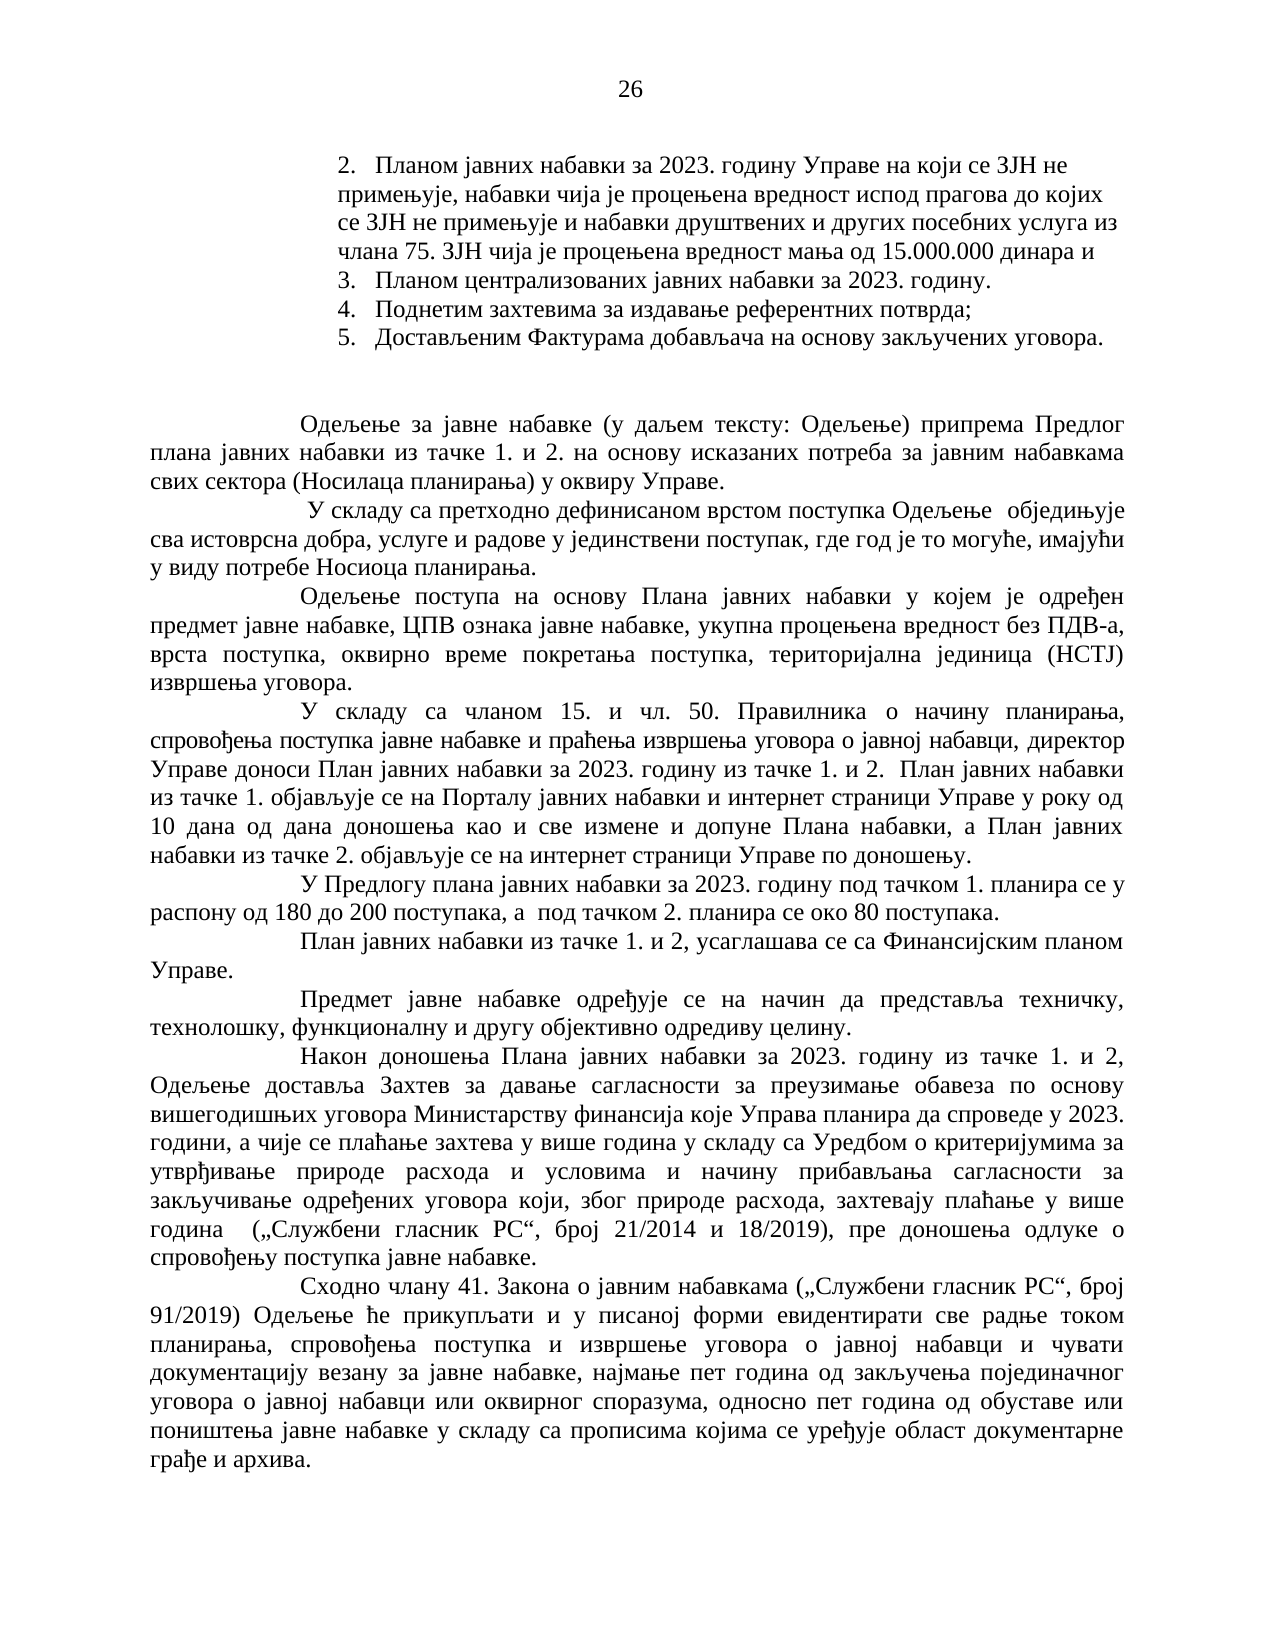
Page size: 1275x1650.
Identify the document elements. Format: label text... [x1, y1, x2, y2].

list Планом јавних набавки за 2023. годину Управе на који се ЗЈН не примењује, набавки чија је процењена вредност испод прагова до којих се ЗЈН не примењује и набавки друштвених и других посебних услуга из члана 75. ЗЈН чија је процењена вредност мања од 15.000.000 динара и [337, 150, 1125, 265]
text Одељење за јавне набавке (у даљем тексту: Одељење) припрема Предлог плана јавних набавки из тачке 1. и 2. на основу исказаних потреба за јавним набавкама свих сектора (Носилаца планирања) у оквиру Управе. [150, 409, 1125, 495]
list Поднетим захтевима за издавање референтних потврда; [337, 294, 1125, 322]
text План јавних набавки из тачке 1. и 2, усаглашава се са Финансијским планом Управе. [150, 926, 1125, 984]
text У складу са претходно дефинисаном врстом поступка Одељење обједињује сва истоврсна добра, услуге и радове у јединствени поступак, где год је то могуће, имајући у виду потребе Носиоца планирања. [150, 495, 1125, 581]
text Предмет јавне набавке одређује се на начин да представља техничку, технолошку, функционалну и другу објективно одредиву целину. [150, 984, 1125, 1041]
text У складу са чланом 15. и чл. 50. Правилника о начину планирања, спровођења поступка јавне набавке и праћења извршења уговора о јавној набавци, директор Управе доноси План јавних набавки за 2023. годину из тачке 1. и 2. План јавних набавки из тачке 1. објављује се на Порталу јавних набавки и интернет страници Управе у року од 10 дана од дана доношења као и све измене и допуне Плана набавки, а План јавних набавки из тачке 2. објављује се на интернет страници Управе по доношењу. [150, 696, 1125, 869]
text Одељење поступа на основу Плана јавних набавки у којем је одређен предмет јавне набавке, ЦПВ ознака јавне набавке, укупна процењена вредност без ПДВ-а, врста поступка, оквирно време покретања поступка, територијална јединица (НСТЈ) извршења уговора. [150, 581, 1125, 696]
text Након доношења Плана јавних набавки за 2023. годину из тачке 1. и 2, Одељење доставља Захтев за давање сагласности за преузимање обавеза по основу вишегодишњих уговора Министарству финансија које Управа планира да спроведе у 2023. години, а чије се плаћање захтева у више година у складу са Уредбом о критеријумима за утврђивање природе расхода и условима и начину прибављања сагласности за закључивање одређених уговора који, због природе расхода, захтевају плаћање у више година („Службени гласник РС“, број 21/2014 и 18/2019), пре доношења одлуке о спровођењу поступка јавне набавке. [150, 1041, 1125, 1271]
list Достављеним Фактурама добављача на основу закључених уговора. [337, 322, 1125, 351]
text Сходно члану 41. Закона о јавним набавкама („Службени гласник РС“, број 91/2019) Одељење ће прикупљати и у писаној форми евидентирати све радње током планирања, спровођења поступка и извршење уговора о јавној набавци и чувати документацију везану за јавне набавке, најмање пет година од закључења појединачног уговора о јавној набавци или оквирног споразума, односно пет година од обуставе или поништења јавне набавке у складу са прописима којима се уређује област документарне грађе и архива. [150, 1271, 1125, 1472]
text У Предлогу плана јавних набавки за 2023. годину под тачком 1. планира се у распону од 180 до 200 поступака, а под тачком 2. планира се око 80 поступака. [150, 869, 1125, 926]
list Планом централизованих јавних набавки за 2023. годину. [337, 265, 1125, 294]
